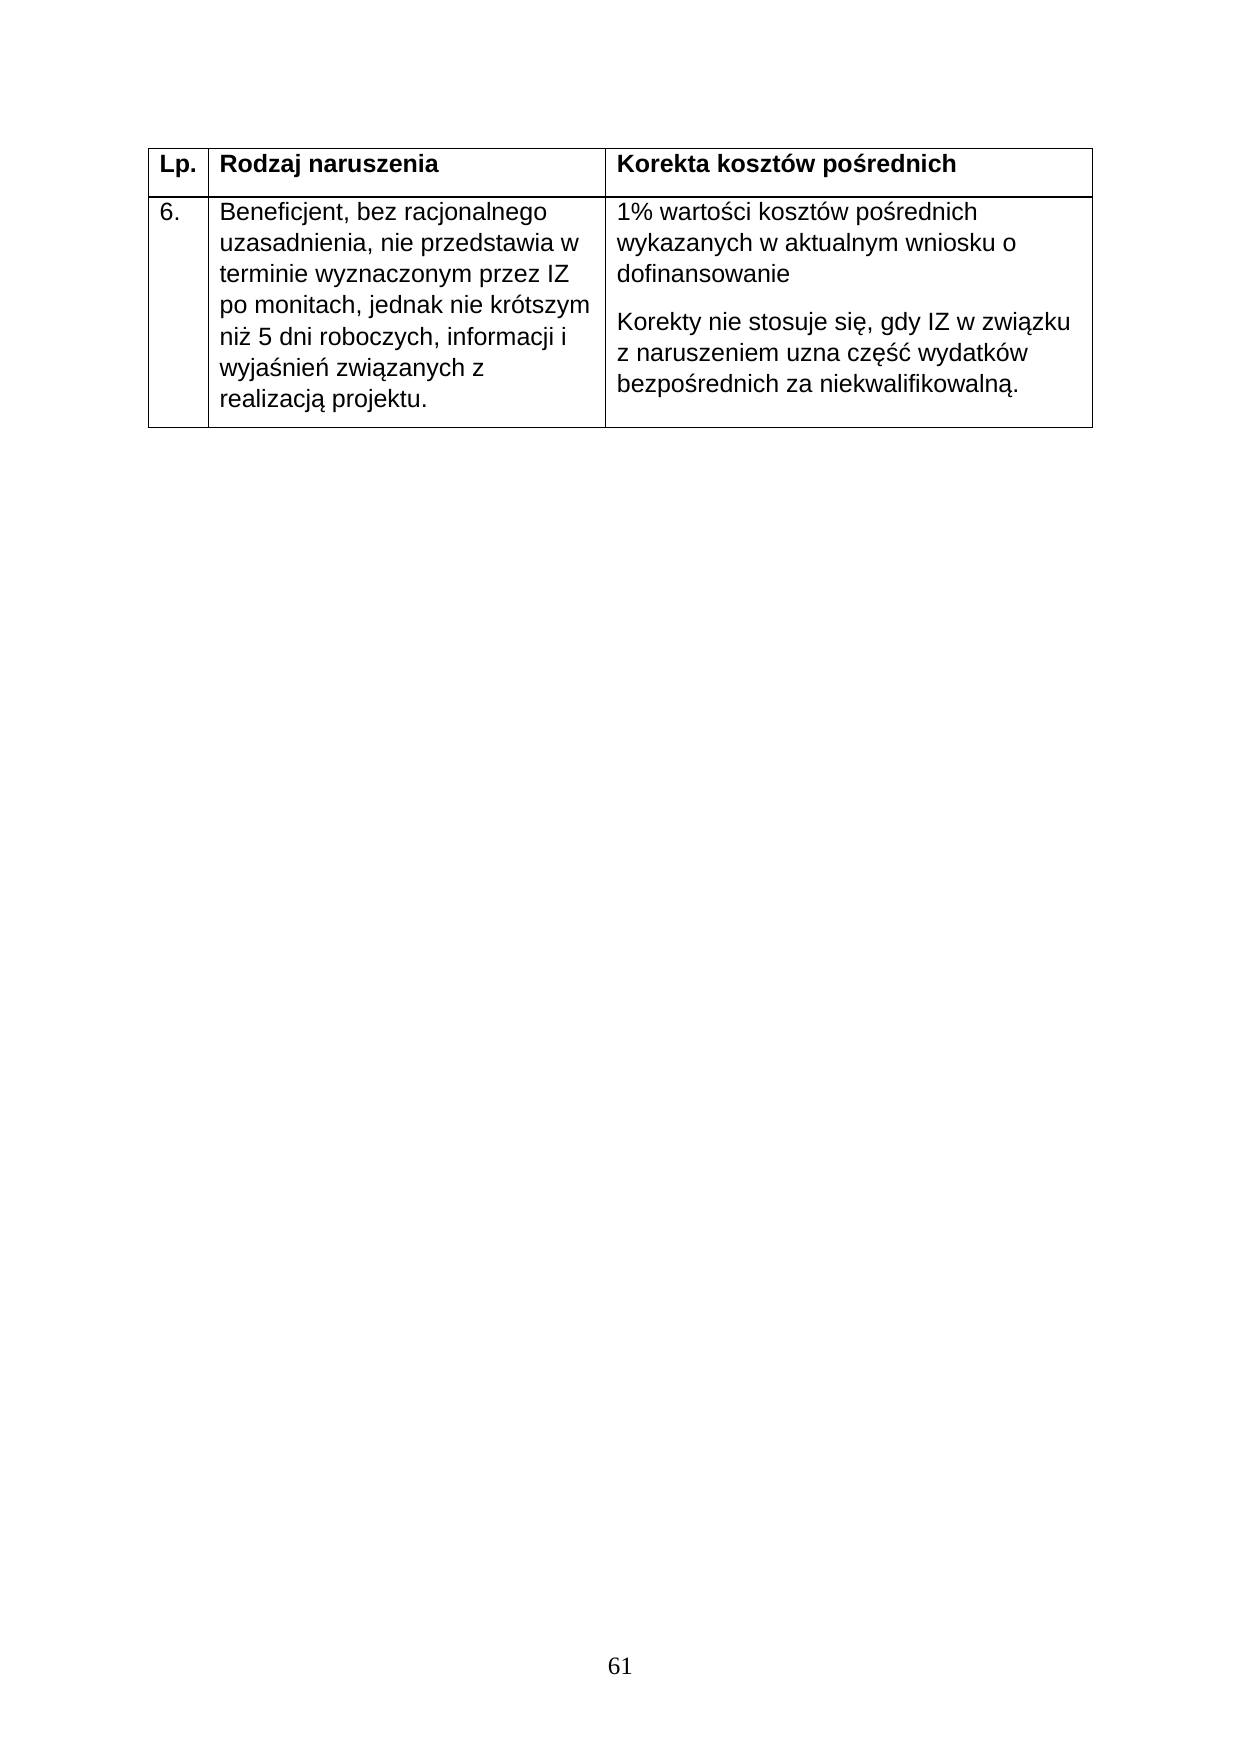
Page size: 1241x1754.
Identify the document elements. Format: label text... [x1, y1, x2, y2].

table_cell 1% wartości kosztów pośrednich wykazanych w aktualnym wniosku o dofinansowanie Korekty nie stosuje się, gdy IZ w związku z naruszeniem uzna część wydatków bezpośrednich za niekwalifikowalną. [606, 198, 1092, 427]
table_cell Beneficjent, bez racjonalnego uzasadnienia, nie przedstawia w terminie wyznaczonym przez IZ po monitach, jednak nie krótszym niż 5 dni roboczych, informacji i wyjaśnień związanych z realizacją projektu. [209, 198, 605, 427]
table_header Rodzaj naruszenia [209, 149, 605, 196]
table_header Lp. [149, 149, 208, 196]
table_header Korekta kosztów pośrednich [606, 149, 1092, 196]
table_cell 6. [149, 198, 208, 427]
